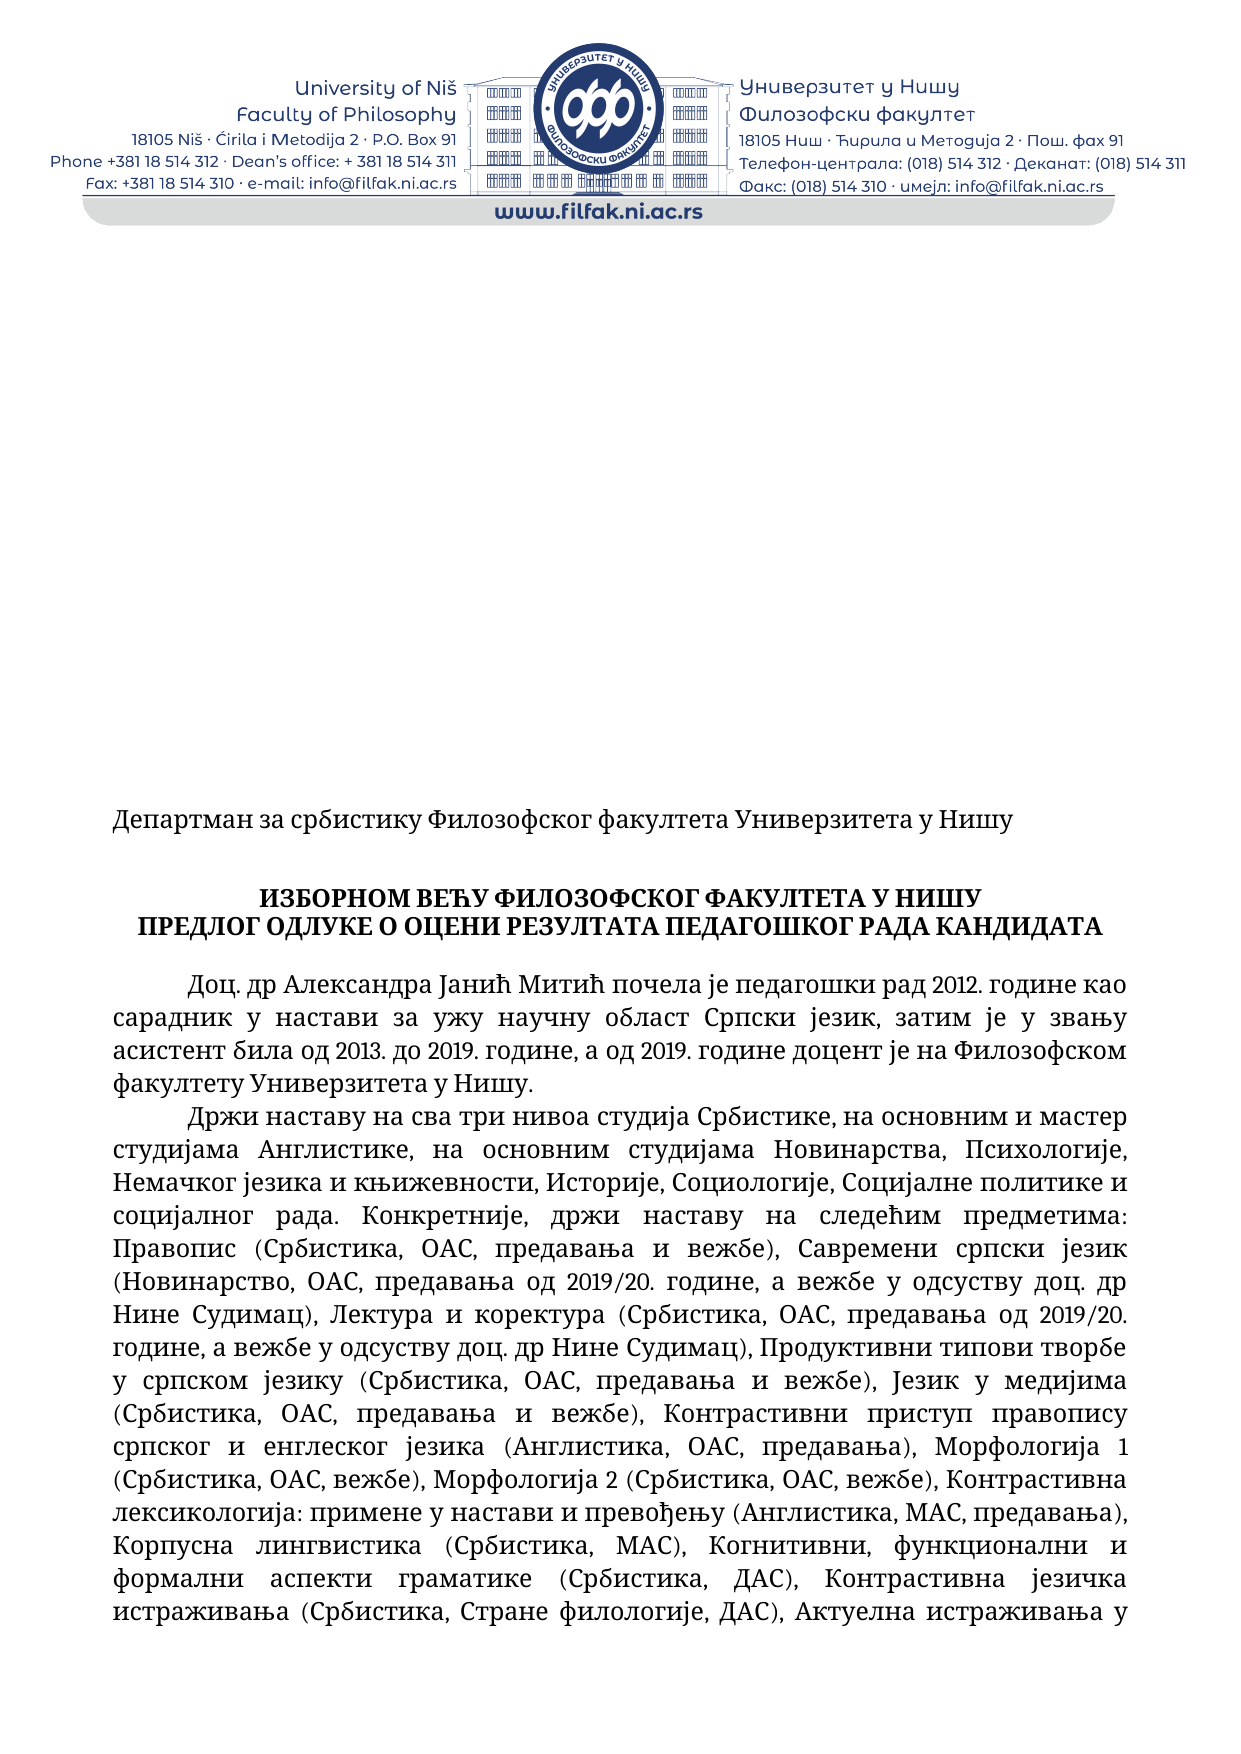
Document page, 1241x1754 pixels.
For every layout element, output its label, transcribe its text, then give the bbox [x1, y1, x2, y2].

text Доц. др Александра Јанић Митић почела је педагошки рад 2012. године као сарадник у настави за ужу научну област Српски језик, затим је у звању асистент била од 2013. до 2019. године, а од 2019. године доцент је на Филозофском факултету Универзитета у Нишу. [112, 971, 1128, 1099]
picture [29, 41, 1211, 227]
text Департман за србистику Филозофског факултета Универзитета у Нишу [112, 806, 1128, 835]
text ПРЕДЛОГ ОДЛУКЕ О ОЦЕНИ РЕЗУЛТАТА ПЕДАГОШКОГ РАДА КАНДИДАТА [112, 913, 1128, 942]
text ИЗБОРНОМ ВЕЋУ ФИЛОЗОФСКОГ ФАКУЛТЕТА У НИШУ [112, 884, 1128, 913]
